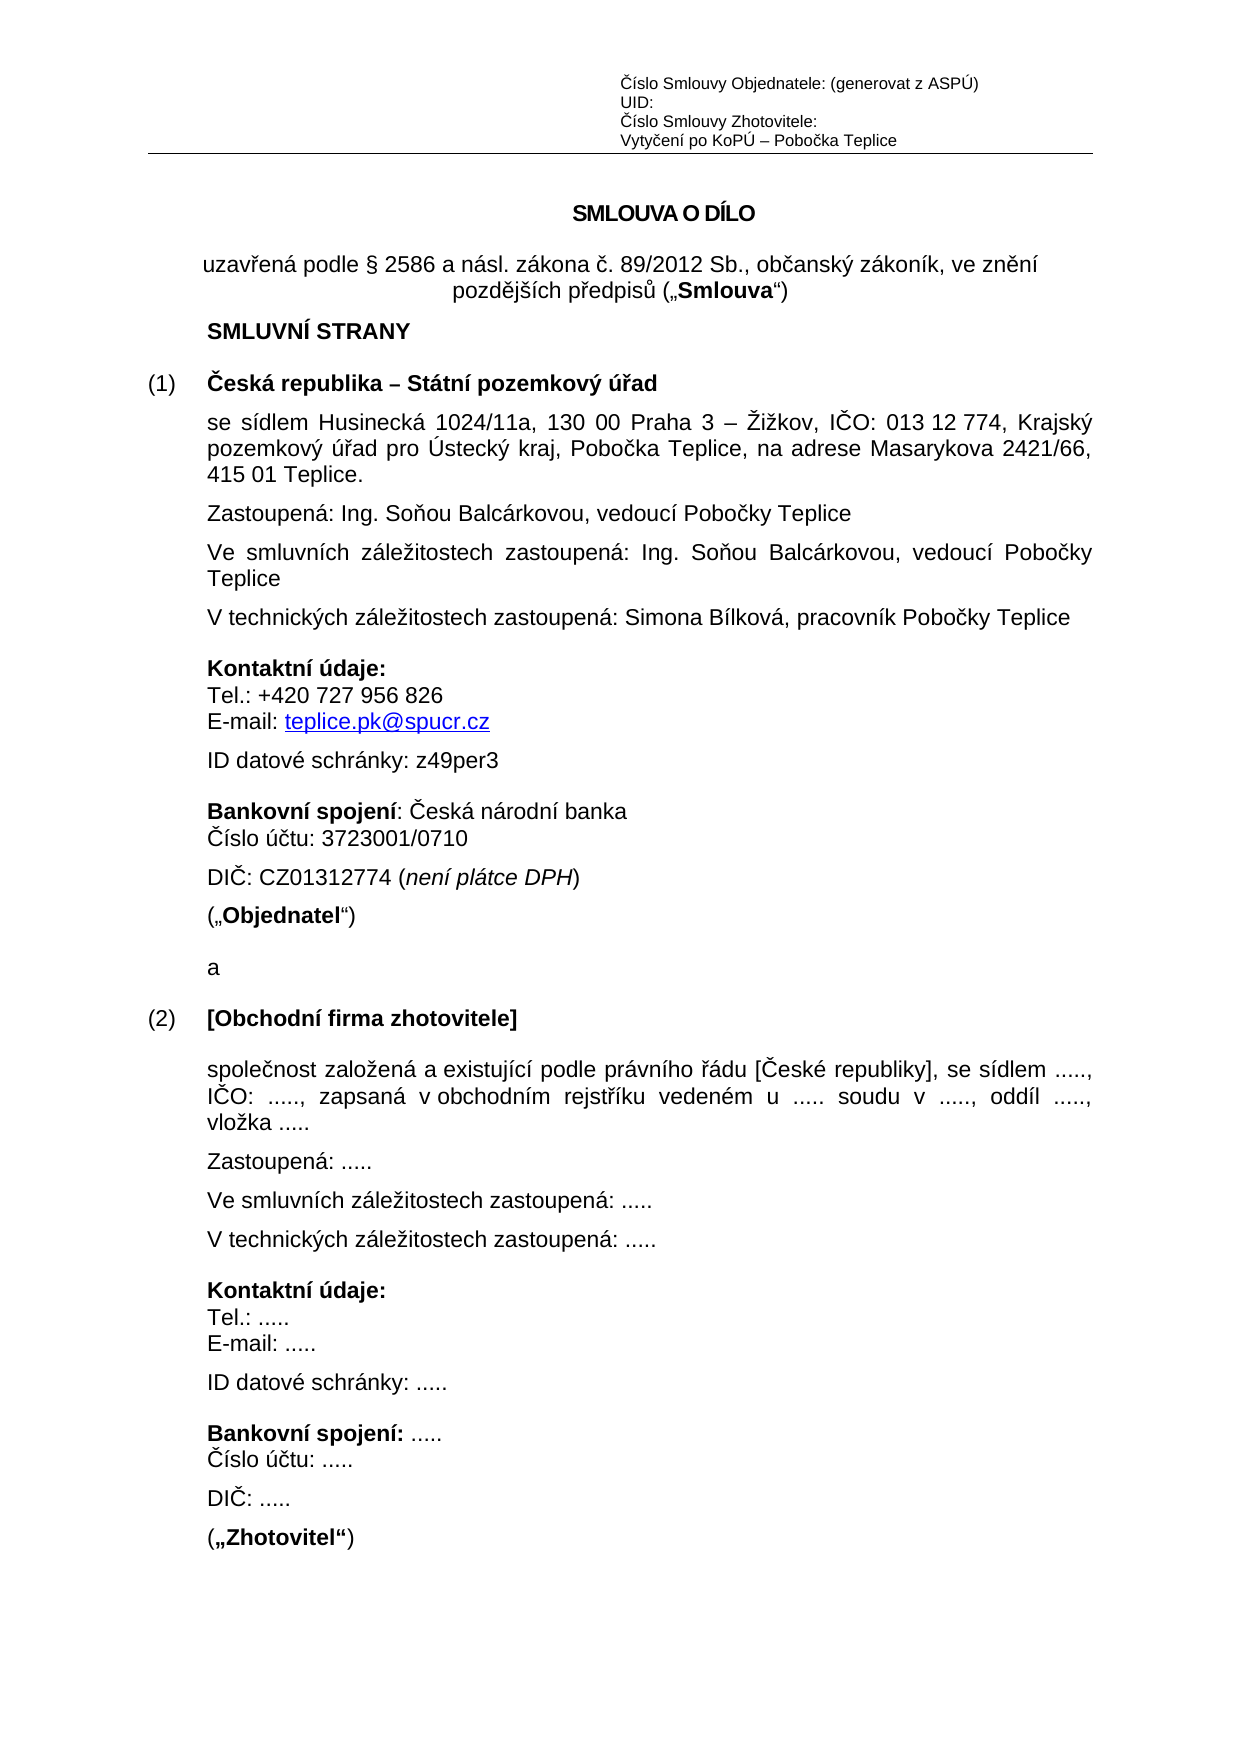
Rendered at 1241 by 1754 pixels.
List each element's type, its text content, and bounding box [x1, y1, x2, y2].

list uzavřená podle § 2586 a násl. zákona č. 89/2012 Sb., občanský zákoník, ve znění pozdějších předpisů („Smlouva“) [148, 251, 1093, 304]
text E-mail: ..... [207, 1330, 1093, 1356]
list [Obchodní firma zhotovitele] [148, 1005, 1093, 1031]
text DIČ: ..... [207, 1485, 1093, 1512]
text Tel.: +420 727 956 826 [207, 682, 1093, 708]
text Bankovní spojení: Česká národní banka [207, 798, 1093, 825]
title SMLOUVA O DÍLO [236, 199, 1093, 226]
subtitle SMLUVNÍ STRANY [207, 318, 1093, 344]
text V technických záležitostech zastoupená: ..... [207, 1226, 1093, 1252]
list Česká republika – Státní pozemkový úřad [148, 369, 1093, 396]
text E-mail: teplice.pk@spucr.cz [207, 708, 1093, 734]
text ID datové schránky: z49per3 [207, 747, 945, 773]
text Zastoupená: ..... [207, 1148, 1093, 1174]
text Ve smluvních záležitostech zastoupená: Ing. Soňou Balcárkovou, vedoucí Pobočky Teplice [207, 539, 1093, 592]
text V technických záležitostech zastoupená: Simona Bílková, pracovník Pobočky Teplice [207, 604, 1093, 630]
text Kontaktní údaje: [207, 1277, 1093, 1303]
text se sídlem Husinecká 1024/11a, 130 00 Praha 3 – Žižkov, IČO: 013 12 774, Krajský pozemkový úřad pro Ústecký kraj, Pobočka Teplice, na adrese Masarykova 2421/66, 415 01 Teplice. [207, 408, 1093, 487]
text Číslo účtu: ..... [207, 1446, 1093, 1473]
text Ve smluvních záležitostech zastoupená: ..... [207, 1187, 1093, 1213]
text Kontaktní údaje: [207, 655, 1093, 682]
text společnost založená a existující podle právního řádu [České republiky], se sídlem ....., IČO: ....., zapsaná v obchodním rejstříku vedeném u ..... soudu v ....., oddíl ....., vložka ..... [207, 1056, 1093, 1136]
text („Zhotovitel“) [207, 1524, 1093, 1550]
text Bankovní spojení: ..... [207, 1420, 1093, 1446]
text Číslo účtu: 3723001/0710 [207, 825, 945, 851]
text DIČ: CZ01312774 (není plátce DPH) [207, 863, 945, 890]
text Tel.: ..... [207, 1303, 1093, 1330]
text Zastoupená: Ing. Soňou Balcárkovou, vedoucí Pobočky Teplice [207, 500, 1093, 526]
text a [207, 954, 1093, 980]
text („Objednatel“) [207, 902, 945, 929]
text ID datové schránky: ..... [207, 1369, 1093, 1395]
